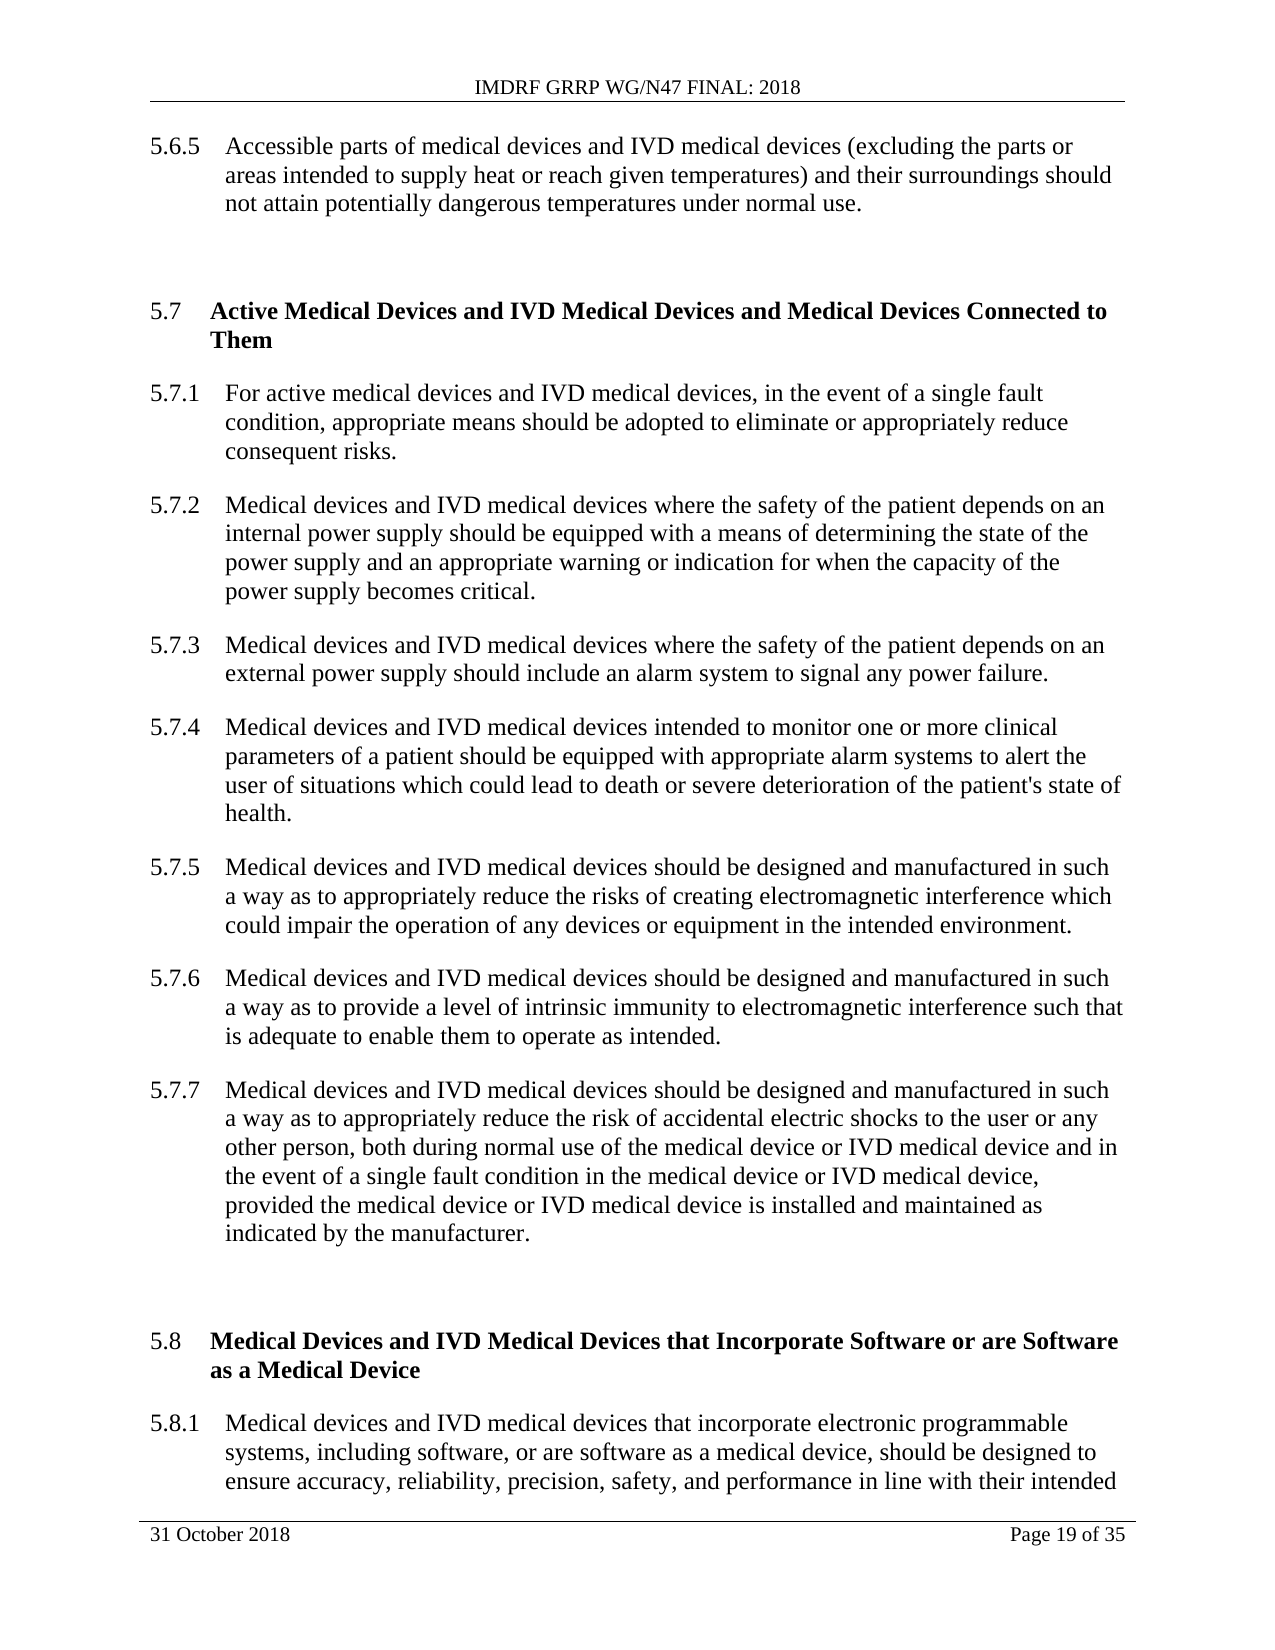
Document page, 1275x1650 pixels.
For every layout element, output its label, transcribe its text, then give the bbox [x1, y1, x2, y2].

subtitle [150, 1408, 1125, 1495]
subtitle Medical devices and IVD medical devices should be designed and manufactured in such a way as to appropriately reduce the risk of accidental electric shocks to the user or any other person, both during normal use of the medical device or IVD medical device and in the event of a single fault condition in the medical device or IVD medical device, provided the medical device or IVD medical device is installed and maintained as indicated by the manufacturer. [150, 1075, 1125, 1247]
subtitle Medical devices and IVD medical devices should be designed and manufactured in such a way as to appropriately reduce the risks of creating electromagnetic interference which could impair the operation of any devices or equipment in the intended environment. [150, 852, 1125, 938]
subtitle For active medical devices and IVD medical devices, in the event of a single fault condition, appropriate means should be adopted to eliminate or appropriately reduce consequent risks. [150, 378, 1125, 465]
subtitle Medical devices and IVD medical devices where the safety of the patient depends on an internal power supply should be equipped with a means of determining the state of the power supply and an appropriate warning or indication for when the capacity of the power supply becomes critical. [150, 490, 1125, 605]
subtitle Medical devices and IVD medical devices intended to monitor one or more clinical parameters of a patient should be equipped with appropriate alarm systems to alert the user of situations which could lead to death or severe deterioration of the patient's state of health. [150, 712, 1125, 827]
subtitle Accessible parts of medical devices and IVD medical devices (excluding the parts or areas intended to supply heat or reach given temperatures) and their surroundings should not attain potentially dangerous temperatures under normal use. [150, 131, 1125, 217]
subtitle Active Medical Devices and IVD Medical Devices and Medical Devices Connected to Them [150, 296, 1125, 353]
subtitle Medical devices and IVD medical devices where the safety of the patient depends on an external power supply should include an alarm system to signal any power failure. [150, 630, 1125, 687]
subtitle Medical Devices and IVD Medical Devices that Incorporate Software or are Software as a Medical Device [150, 1326, 1125, 1383]
subtitle Medical devices and IVD medical devices should be designed and manufactured in such a way as to provide a level of intrinsic immunity to electromagnetic interference such that is adequate to enable them to operate as intended. [150, 963, 1125, 1050]
